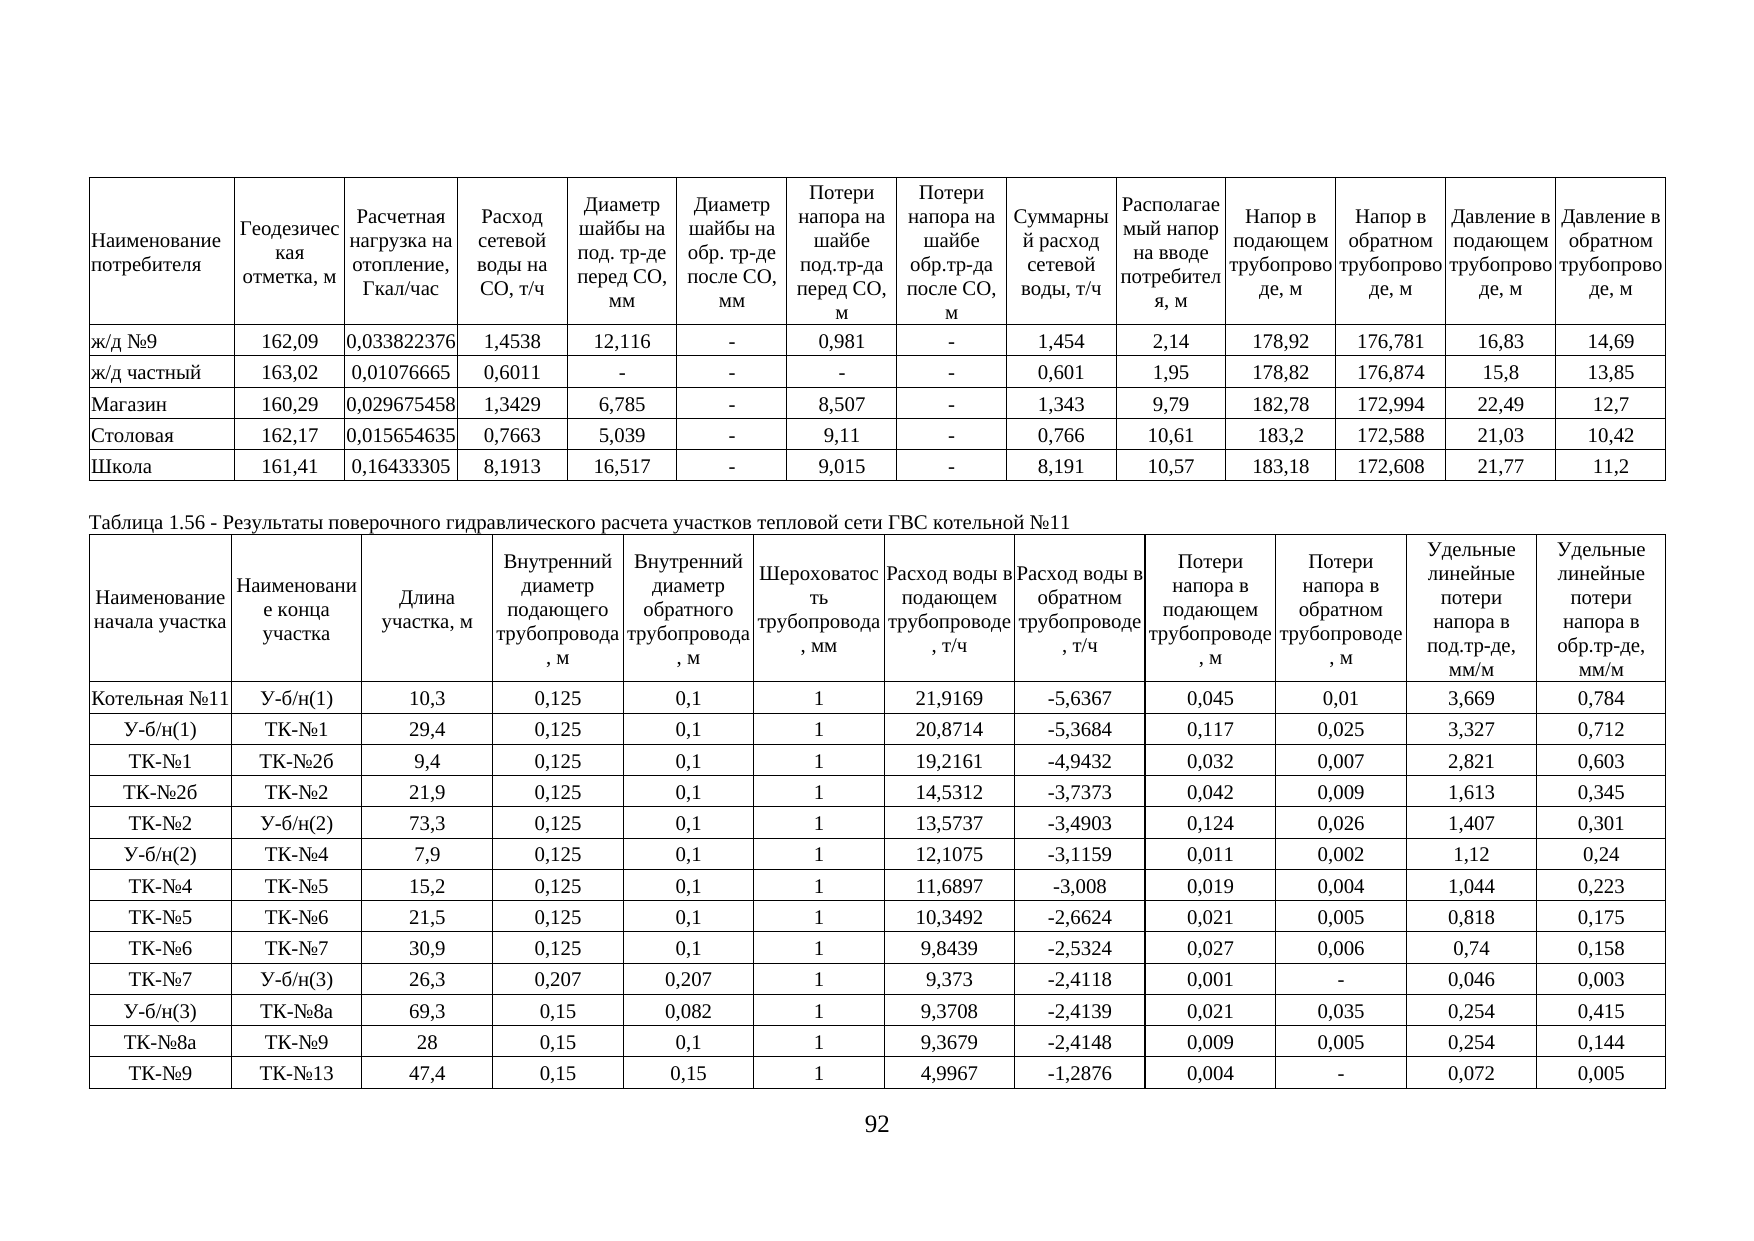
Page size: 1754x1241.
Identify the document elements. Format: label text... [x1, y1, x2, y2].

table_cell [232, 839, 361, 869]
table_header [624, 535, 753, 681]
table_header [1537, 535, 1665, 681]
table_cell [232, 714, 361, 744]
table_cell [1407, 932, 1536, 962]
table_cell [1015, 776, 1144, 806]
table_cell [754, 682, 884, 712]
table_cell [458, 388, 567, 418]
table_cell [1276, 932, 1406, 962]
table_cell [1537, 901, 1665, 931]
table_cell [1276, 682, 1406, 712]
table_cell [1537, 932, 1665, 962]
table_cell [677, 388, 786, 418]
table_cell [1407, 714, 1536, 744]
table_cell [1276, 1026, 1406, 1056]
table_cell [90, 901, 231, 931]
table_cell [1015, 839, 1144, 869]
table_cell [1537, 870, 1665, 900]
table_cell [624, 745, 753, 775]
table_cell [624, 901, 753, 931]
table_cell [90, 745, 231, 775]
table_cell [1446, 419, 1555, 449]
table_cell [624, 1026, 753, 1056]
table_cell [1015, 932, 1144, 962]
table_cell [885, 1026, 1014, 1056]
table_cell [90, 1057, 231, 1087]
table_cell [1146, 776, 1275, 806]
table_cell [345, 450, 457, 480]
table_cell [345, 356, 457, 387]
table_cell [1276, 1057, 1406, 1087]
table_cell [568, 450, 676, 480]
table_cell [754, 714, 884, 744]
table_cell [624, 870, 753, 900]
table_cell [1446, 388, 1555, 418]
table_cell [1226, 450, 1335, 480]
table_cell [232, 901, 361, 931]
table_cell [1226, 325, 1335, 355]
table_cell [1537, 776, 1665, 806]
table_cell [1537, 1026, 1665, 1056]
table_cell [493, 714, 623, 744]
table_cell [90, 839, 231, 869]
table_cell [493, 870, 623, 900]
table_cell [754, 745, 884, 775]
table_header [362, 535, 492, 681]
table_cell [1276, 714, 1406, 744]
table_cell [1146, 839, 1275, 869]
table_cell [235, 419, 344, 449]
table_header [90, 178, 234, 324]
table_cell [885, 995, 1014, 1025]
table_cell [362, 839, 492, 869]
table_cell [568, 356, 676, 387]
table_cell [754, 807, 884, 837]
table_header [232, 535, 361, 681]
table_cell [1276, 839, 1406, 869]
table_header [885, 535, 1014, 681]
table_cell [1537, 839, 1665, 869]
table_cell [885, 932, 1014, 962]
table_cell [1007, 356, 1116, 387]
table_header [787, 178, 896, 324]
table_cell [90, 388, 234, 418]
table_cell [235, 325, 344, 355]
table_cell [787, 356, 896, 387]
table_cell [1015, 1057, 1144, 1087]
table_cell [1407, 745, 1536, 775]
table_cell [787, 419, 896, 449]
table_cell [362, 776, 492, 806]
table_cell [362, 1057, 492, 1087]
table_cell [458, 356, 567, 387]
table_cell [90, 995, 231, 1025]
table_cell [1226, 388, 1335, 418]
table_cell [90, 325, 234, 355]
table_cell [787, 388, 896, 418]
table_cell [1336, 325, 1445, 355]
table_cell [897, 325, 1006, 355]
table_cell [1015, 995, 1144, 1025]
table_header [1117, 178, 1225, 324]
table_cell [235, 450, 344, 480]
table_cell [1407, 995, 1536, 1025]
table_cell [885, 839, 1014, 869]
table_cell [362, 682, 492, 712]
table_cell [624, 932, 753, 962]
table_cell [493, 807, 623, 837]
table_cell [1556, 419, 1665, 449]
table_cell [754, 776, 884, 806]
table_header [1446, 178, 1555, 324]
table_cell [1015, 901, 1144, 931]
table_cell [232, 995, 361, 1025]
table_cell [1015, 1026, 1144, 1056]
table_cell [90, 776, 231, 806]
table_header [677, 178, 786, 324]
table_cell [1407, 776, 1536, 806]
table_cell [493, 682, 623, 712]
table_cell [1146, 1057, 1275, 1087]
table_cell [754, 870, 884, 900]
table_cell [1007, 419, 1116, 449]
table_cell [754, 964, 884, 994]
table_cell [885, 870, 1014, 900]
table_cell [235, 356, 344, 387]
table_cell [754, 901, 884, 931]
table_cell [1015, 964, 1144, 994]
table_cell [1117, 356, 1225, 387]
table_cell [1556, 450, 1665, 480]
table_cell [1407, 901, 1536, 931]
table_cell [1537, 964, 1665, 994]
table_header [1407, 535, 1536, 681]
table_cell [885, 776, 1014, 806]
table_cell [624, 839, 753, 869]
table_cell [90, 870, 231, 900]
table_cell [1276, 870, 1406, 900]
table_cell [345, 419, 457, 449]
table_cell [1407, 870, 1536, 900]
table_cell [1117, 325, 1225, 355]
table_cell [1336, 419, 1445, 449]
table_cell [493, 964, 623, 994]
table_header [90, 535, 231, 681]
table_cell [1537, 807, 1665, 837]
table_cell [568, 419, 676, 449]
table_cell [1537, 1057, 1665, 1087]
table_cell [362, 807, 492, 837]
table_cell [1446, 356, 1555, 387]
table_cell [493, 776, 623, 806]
text Таблица . - Результаты поверочного гидравлического расчета участков тепловой сети ГВС котельной №11 [89, 510, 1665, 534]
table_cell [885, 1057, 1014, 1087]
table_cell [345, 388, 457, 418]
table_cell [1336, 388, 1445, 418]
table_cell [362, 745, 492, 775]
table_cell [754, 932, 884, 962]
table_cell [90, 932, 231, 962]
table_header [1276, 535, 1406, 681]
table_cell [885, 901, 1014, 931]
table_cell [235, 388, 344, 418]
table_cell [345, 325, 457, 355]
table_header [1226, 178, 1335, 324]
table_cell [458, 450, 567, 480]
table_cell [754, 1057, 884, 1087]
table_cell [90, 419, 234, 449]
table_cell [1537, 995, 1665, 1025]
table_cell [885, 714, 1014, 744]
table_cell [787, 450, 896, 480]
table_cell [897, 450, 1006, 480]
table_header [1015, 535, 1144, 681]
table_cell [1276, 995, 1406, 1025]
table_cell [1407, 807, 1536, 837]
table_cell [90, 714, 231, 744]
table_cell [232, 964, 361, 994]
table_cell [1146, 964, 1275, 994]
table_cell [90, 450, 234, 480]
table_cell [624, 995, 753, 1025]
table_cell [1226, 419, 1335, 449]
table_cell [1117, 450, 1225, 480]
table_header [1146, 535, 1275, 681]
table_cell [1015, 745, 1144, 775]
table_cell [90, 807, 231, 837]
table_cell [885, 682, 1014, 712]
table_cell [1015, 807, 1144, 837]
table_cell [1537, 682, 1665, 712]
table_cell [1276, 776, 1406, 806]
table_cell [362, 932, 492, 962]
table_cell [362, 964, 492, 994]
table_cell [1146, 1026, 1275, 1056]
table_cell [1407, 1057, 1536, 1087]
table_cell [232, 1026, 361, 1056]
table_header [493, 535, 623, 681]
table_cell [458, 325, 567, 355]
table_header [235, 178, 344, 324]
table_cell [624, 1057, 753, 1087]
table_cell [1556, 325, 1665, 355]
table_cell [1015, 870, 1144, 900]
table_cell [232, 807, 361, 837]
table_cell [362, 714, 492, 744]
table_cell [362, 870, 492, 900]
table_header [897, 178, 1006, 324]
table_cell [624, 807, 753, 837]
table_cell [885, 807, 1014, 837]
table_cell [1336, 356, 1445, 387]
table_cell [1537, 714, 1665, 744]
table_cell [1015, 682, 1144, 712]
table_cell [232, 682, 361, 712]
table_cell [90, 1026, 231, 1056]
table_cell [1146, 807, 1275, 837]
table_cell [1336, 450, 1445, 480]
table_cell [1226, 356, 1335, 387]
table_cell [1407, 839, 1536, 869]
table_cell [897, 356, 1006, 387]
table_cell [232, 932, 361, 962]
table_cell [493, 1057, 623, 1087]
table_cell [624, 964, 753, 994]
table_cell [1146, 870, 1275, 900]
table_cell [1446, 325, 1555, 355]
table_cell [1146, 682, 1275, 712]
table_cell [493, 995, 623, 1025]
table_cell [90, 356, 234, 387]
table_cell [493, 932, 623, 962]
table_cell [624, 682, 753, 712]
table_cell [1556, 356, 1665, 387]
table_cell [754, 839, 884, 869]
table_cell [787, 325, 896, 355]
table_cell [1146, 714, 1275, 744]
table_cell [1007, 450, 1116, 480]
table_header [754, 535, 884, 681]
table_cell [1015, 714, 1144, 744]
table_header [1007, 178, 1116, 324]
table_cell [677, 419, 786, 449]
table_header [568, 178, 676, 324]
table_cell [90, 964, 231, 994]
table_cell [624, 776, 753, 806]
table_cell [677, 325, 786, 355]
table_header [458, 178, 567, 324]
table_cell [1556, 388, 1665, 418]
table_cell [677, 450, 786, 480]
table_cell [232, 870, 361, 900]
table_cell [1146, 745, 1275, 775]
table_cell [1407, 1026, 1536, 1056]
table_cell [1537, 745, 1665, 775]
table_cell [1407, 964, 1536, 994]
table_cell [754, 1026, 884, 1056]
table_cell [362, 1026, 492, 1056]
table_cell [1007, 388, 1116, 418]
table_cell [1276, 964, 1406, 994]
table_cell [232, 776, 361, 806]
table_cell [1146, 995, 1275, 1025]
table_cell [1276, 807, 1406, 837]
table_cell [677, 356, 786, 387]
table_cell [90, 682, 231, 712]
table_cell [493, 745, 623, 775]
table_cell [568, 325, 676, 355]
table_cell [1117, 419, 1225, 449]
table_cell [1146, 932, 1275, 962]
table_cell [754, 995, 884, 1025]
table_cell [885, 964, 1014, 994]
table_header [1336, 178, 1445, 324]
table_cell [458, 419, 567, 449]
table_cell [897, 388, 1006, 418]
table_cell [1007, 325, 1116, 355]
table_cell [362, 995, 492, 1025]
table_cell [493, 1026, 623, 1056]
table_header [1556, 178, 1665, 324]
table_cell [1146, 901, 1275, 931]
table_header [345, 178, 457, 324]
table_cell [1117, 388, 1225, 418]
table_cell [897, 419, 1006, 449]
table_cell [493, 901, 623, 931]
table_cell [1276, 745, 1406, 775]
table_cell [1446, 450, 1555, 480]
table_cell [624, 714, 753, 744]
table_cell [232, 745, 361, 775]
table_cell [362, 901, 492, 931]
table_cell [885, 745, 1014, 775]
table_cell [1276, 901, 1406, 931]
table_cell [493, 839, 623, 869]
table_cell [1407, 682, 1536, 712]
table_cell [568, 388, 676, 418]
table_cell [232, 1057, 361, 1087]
